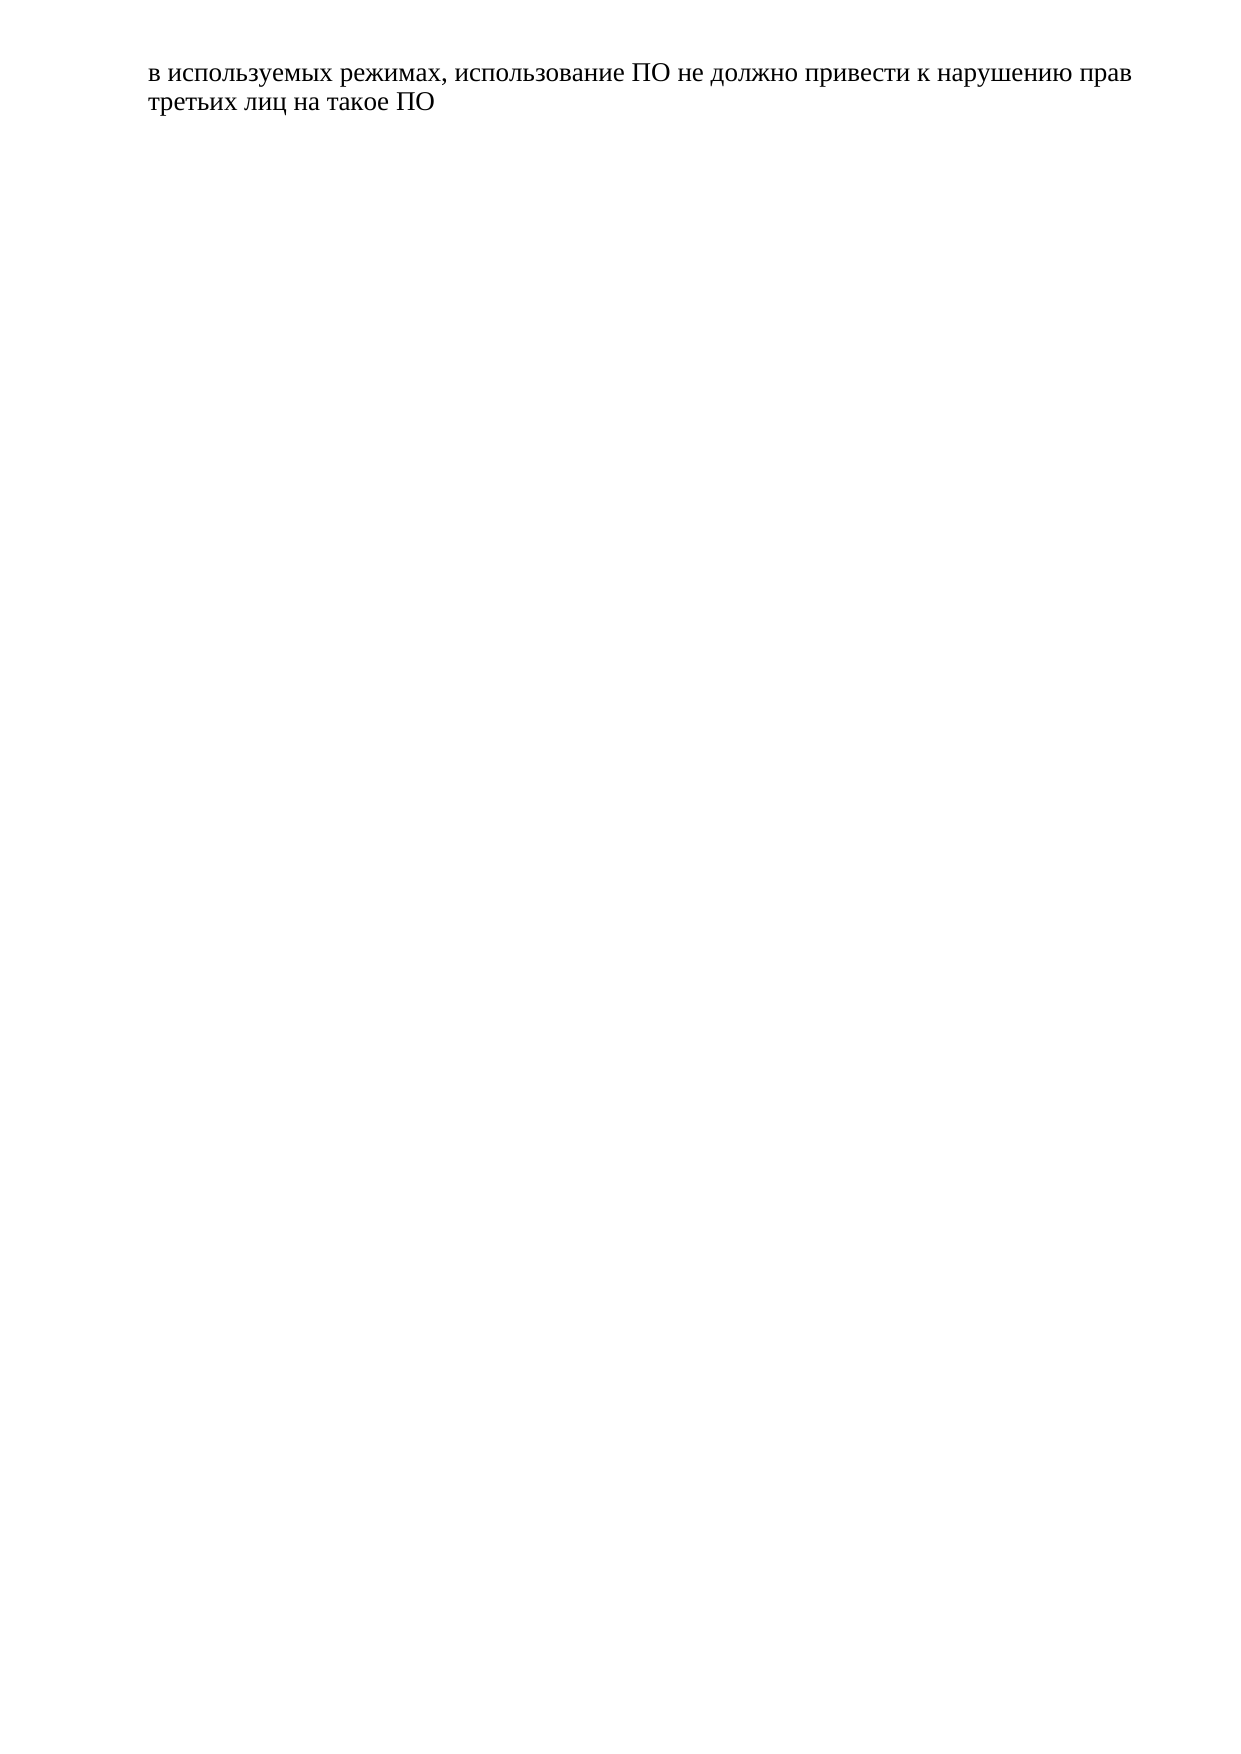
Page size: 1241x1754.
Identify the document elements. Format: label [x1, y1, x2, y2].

text [148, 58, 1158, 116]
